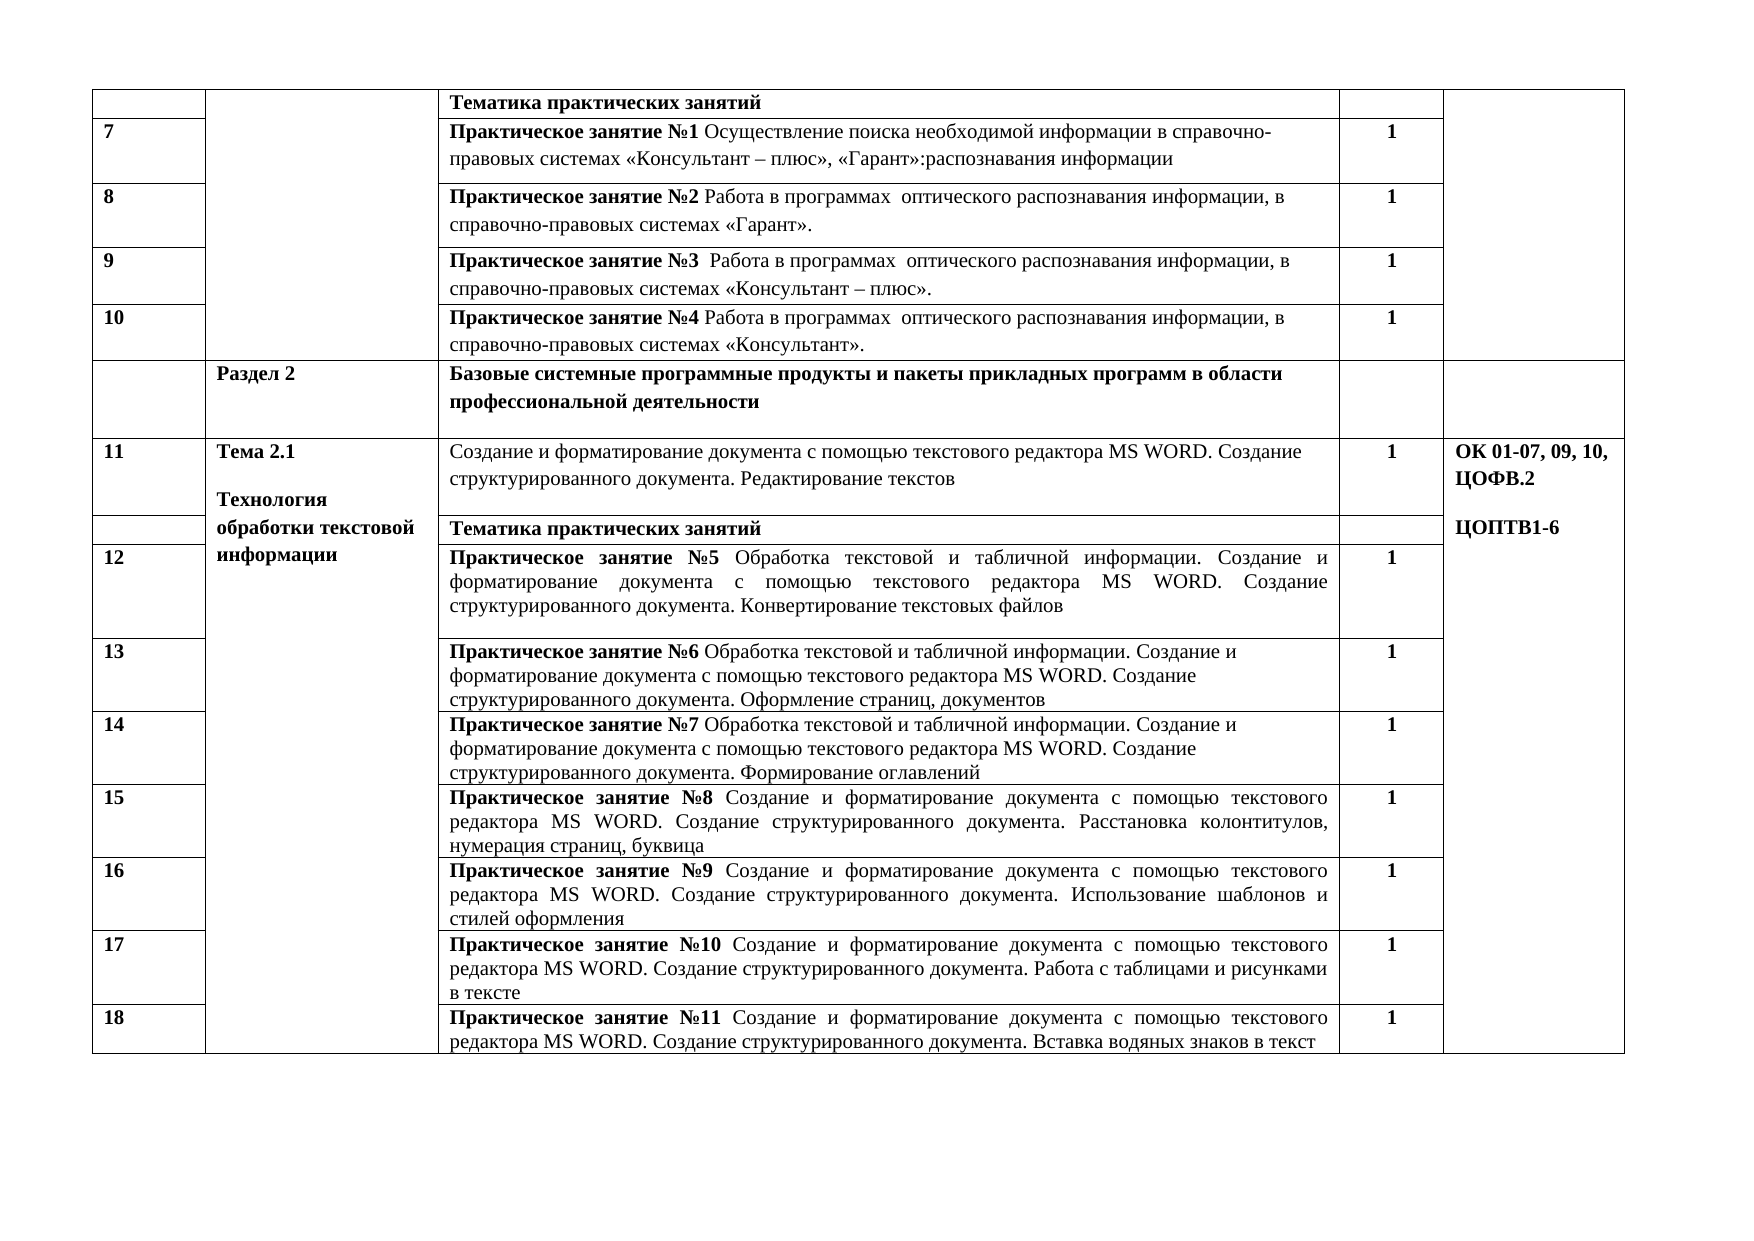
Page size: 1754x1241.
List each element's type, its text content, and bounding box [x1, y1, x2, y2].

table_cell 7 [93, 119, 205, 183]
table_cell 1 [1340, 1005, 1443, 1053]
table_cell 15 [93, 785, 205, 857]
table_cell 1 [1340, 119, 1443, 183]
table_cell 1 [1340, 639, 1443, 711]
table_cell 9 [93, 248, 205, 304]
table_cell Практическое занятие №2 Работа в программах оптического распознавания информации, в справочно-правовых системах «Гарант». [439, 184, 1339, 247]
table_cell 16 [93, 858, 205, 930]
table_cell 1 [1340, 439, 1443, 515]
table_cell 13 [93, 639, 205, 711]
table_cell 11 [93, 439, 205, 515]
table_cell Практическое занятие №3 Работа в программах оптического распознавания информации, в справочно-правовых системах «Консультант – плюс». [439, 248, 1339, 304]
table_cell Практическое занятие №5 Обработка текстовой и табличной информации. Создание и форматирование документа с помощью текстового редактора MS WORD. Создание структурированного документа. Конвертирование текстовых файлов [439, 545, 1339, 637]
table_cell 14 [93, 712, 205, 784]
table_cell 1 [1340, 931, 1443, 1004]
table_cell 1 [1340, 305, 1443, 360]
table_cell 17 [93, 931, 205, 1004]
table_cell Базовые системные программные продукты и пакеты прикладных программ в области профессиональной деятельности [439, 361, 1339, 438]
table_cell [1340, 90, 1443, 118]
table_cell [1340, 361, 1443, 438]
table_cell Практическое занятие №4 Работа в программах оптического распознавания информации, в справочно-правовых системах «Консультант». [439, 305, 1339, 360]
table_cell [1340, 516, 1443, 544]
table_cell 18 [93, 1005, 205, 1053]
table_cell Практическое занятие №11 Создание и форматирование документа с помощью текстового редактора MS WORD. Создание структурированного документа. Вставка водяных знаков в текст [439, 1005, 1339, 1053]
table_cell Раздел 2 [206, 361, 438, 438]
table_cell Тема 2.1 Технология обработки текстовой информации [206, 439, 438, 1053]
table_cell Практическое занятие №8 Создание и форматирование документа с помощью текстового редактора MS WORD. Создание структурированного документа. Расстановка колонтитулов, нумерация страниц, буквица [439, 785, 1339, 857]
table_cell Практическое занятие №10 Создание и форматирование документа с помощью текстового редактора MS WORD. Создание структурированного документа. Работа с таблицами и рисунками в тексте [439, 931, 1339, 1004]
table_cell Практическое занятие №7 Обработка текстовой и табличной информации. Создание и форматирование документа с помощью текстового редактора MS WORD. Создание структурированного документа. Формирование оглавлений [439, 712, 1339, 784]
table_cell 1 [1340, 858, 1443, 930]
table_cell 1 [1340, 184, 1443, 247]
table_cell Практическое занятие №1 Осуществление поиска необходимой информации в справочно-правовых системах «Консультант – плюс», «Гарант»:распознавания информации [439, 119, 1339, 183]
table_cell [93, 361, 205, 438]
table_cell [93, 516, 205, 544]
table_cell [93, 90, 205, 118]
table_cell Практическое занятие №6 Обработка текстовой и табличной информации. Создание и форматирование документа с помощью текстового редактора MS WORD. Создание структурированного документа. Оформление страниц, документов [439, 639, 1339, 711]
table_cell [1444, 361, 1624, 438]
table_cell Создание и форматирование документа с помощью текстового редактора MS WORD. Создание структурированного документа. Редактирование текстов [439, 439, 1339, 515]
table_cell 1 [1340, 785, 1443, 857]
table_cell 12 [93, 545, 205, 637]
table_cell Практическое занятие №9 Создание и форматирование документа с помощью текстового редактора MS WORD. Создание структурированного документа. Использование шаблонов и стилей оформления [439, 858, 1339, 930]
table_cell ОК 01-07, 09, 10, ЦОФВ.2 ЦОПТВ1-6 [1444, 439, 1624, 1053]
table_cell 10 [93, 305, 205, 360]
table_cell 1 [1340, 248, 1443, 304]
table_cell 1 [1340, 545, 1443, 637]
table_cell 8 [93, 184, 205, 247]
table_cell Тематика практических занятий [439, 516, 1339, 544]
table_cell Тематика практических занятий [439, 90, 1339, 118]
table_cell 1 [1340, 712, 1443, 784]
